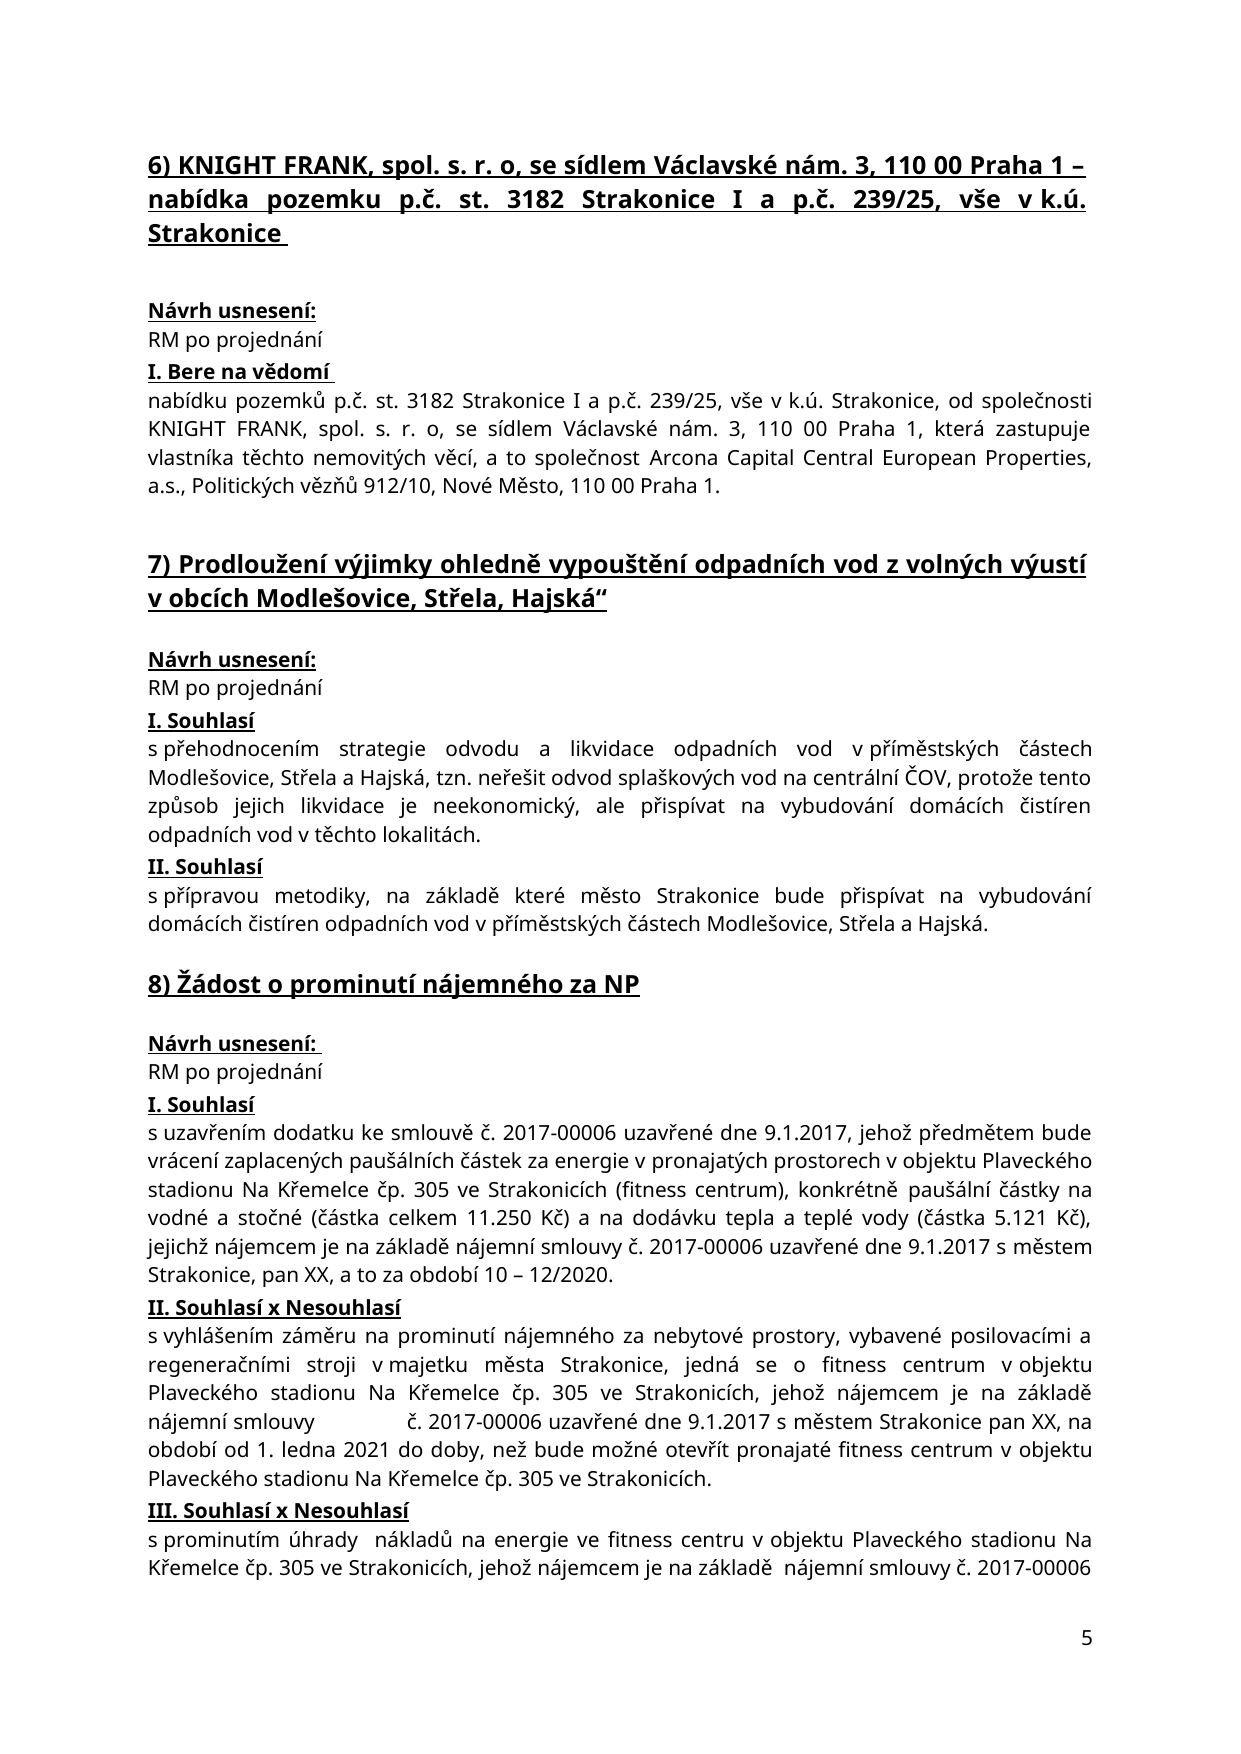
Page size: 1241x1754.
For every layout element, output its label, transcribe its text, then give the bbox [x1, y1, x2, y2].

text RM po projednání [148, 1057, 1093, 1086]
subtitle 8) Žádost o prominutí nájemného za NP [148, 966, 1086, 1000]
text Návrh usnesení: [148, 296, 1093, 325]
subtitle 7) Prodloužení výjimky ohledně vypouštění odpadních vod z volných výustí v obcích Modlešovice, Střela, Hajská“ [148, 547, 1086, 576]
subtitle II. Souhlasí x Nesouhlasí [148, 1293, 1093, 1321]
text RM po projednání [148, 325, 1093, 353]
subtitle II. Souhlasí [148, 852, 1093, 881]
subtitle I. Bere na vědomí [148, 357, 1093, 386]
text s uzavřením dodatku ke smlouvě č. 2017-00006 uzavřené dne 9.1.2017, jehož předmětem bude vrácení zaplacených paušálních částek za energie v pronajatých prostorech v objektu Plaveckého stadionu Na Křemelce čp. 305 ve Strakonicích (fitness centrum), konkrétně paušální částky na vodné a stočné (částka celkem 11.250 Kč) a na dodávku tepla a teplé vody (částka 5.121 Kč), jejichž nájemcem je na základě nájemní smlouvy č. 2017-00006 uzavřené dne 9.1.2017 s městem Strakonice, pan XX, a to za období 10 – 12/2020. [148, 1118, 1093, 1289]
text s přípravou metodiky, na základě které město Strakonice bude přispívat na vybudování domácích čistíren odpadních vod v příměstských částech Modlešovice, Střela a Hajská. [148, 881, 1093, 938]
subtitle I. Souhlasí [148, 706, 1093, 734]
subtitle III. Souhlasí x Nesouhlasí [148, 1496, 1093, 1525]
subtitle I. Souhlasí [148, 1090, 1093, 1118]
text Návrh usnesení: [148, 1029, 1093, 1057]
text s přehodnocením strategie odvodu a likvidace odpadních vod v příměstských částech Modlešovice, Střela a Hajská, tzn. neřešit odvod splaškových vod na centrální ČOV, protože tento způsob jejich likvidace je neekonomický, ale přispívat na vybudování domácích čistíren odpadních vod v těchto lokalitách. [148, 734, 1093, 848]
text nabídku pozemků p.č. st. 3182 Strakonice I a p.č. 239/25, vše v k.ú. Strakonice, od společnosti KNIGHT FRANK, spol. s. r. o, se sídlem Václavské nám. 3, 110 00 Praha 1, která zastupuje vlastníka těchto nemovitých věcí, a to společnost Arcona Capital Central European Properties, a.s., Politických vězňů 912/10, Nové Město, 110 00 Praha 1. [148, 386, 1093, 500]
subtitle 6) KNIGHT FRANK, spol. s. r. o, se sídlem Václavské nám. 3, 110 00 Praha 1 – nabídka pozemku p.č. st. 3182 Strakonice I a p.č. 239/25, vše v k.ú. Strakonice [148, 148, 1086, 176]
subtitle 6) KNIGHT FRANK, spol. s. r. o, se sídlem Václavské nám. 3, 110 00 Praha 1 – nabídka pozemku p.č. st. 3182 Strakonice I a p.č. 239/25, vše v k.ú. Strakonice [148, 178, 1086, 211]
subtitle 7) Prodloužení výjimky ohledně vypouštění odpadních vod z volných výustí v obcích Modlešovice, Střela, Hajská“ [148, 578, 1086, 615]
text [148, 1525, 1093, 1582]
text Návrh usnesení: [148, 645, 1093, 673]
text s vyhlášením záměru na prominutí nájemného za nebytové prostory, vybavené posilovacími a regeneračními stroji v majetku města Strakonice, jedná se o fitness centrum v objektu Plaveckého stadionu Na Křemelce čp. 305 ve Strakonicích, jehož nájemcem je na základě nájemní smlouvy č. 2017-00006 uzavřené dne 9.1.2017 s městem Strakonice pan XX, na období od 1. ledna 2021 do doby, než bude možné otevřít pronajaté fitness centrum v objektu Plaveckého stadionu Na Křemelce čp. 305 ve Strakonicích. [148, 1321, 1093, 1492]
text RM po projednání [148, 673, 1093, 702]
subtitle 6) KNIGHT FRANK, spol. s. r. o, se sídlem Václavské nám. 3, 110 00 Praha 1 – nabídka pozemku p.č. st. 3182 Strakonice I a p.č. 239/25, vše v k.ú. Strakonice [148, 212, 1086, 250]
